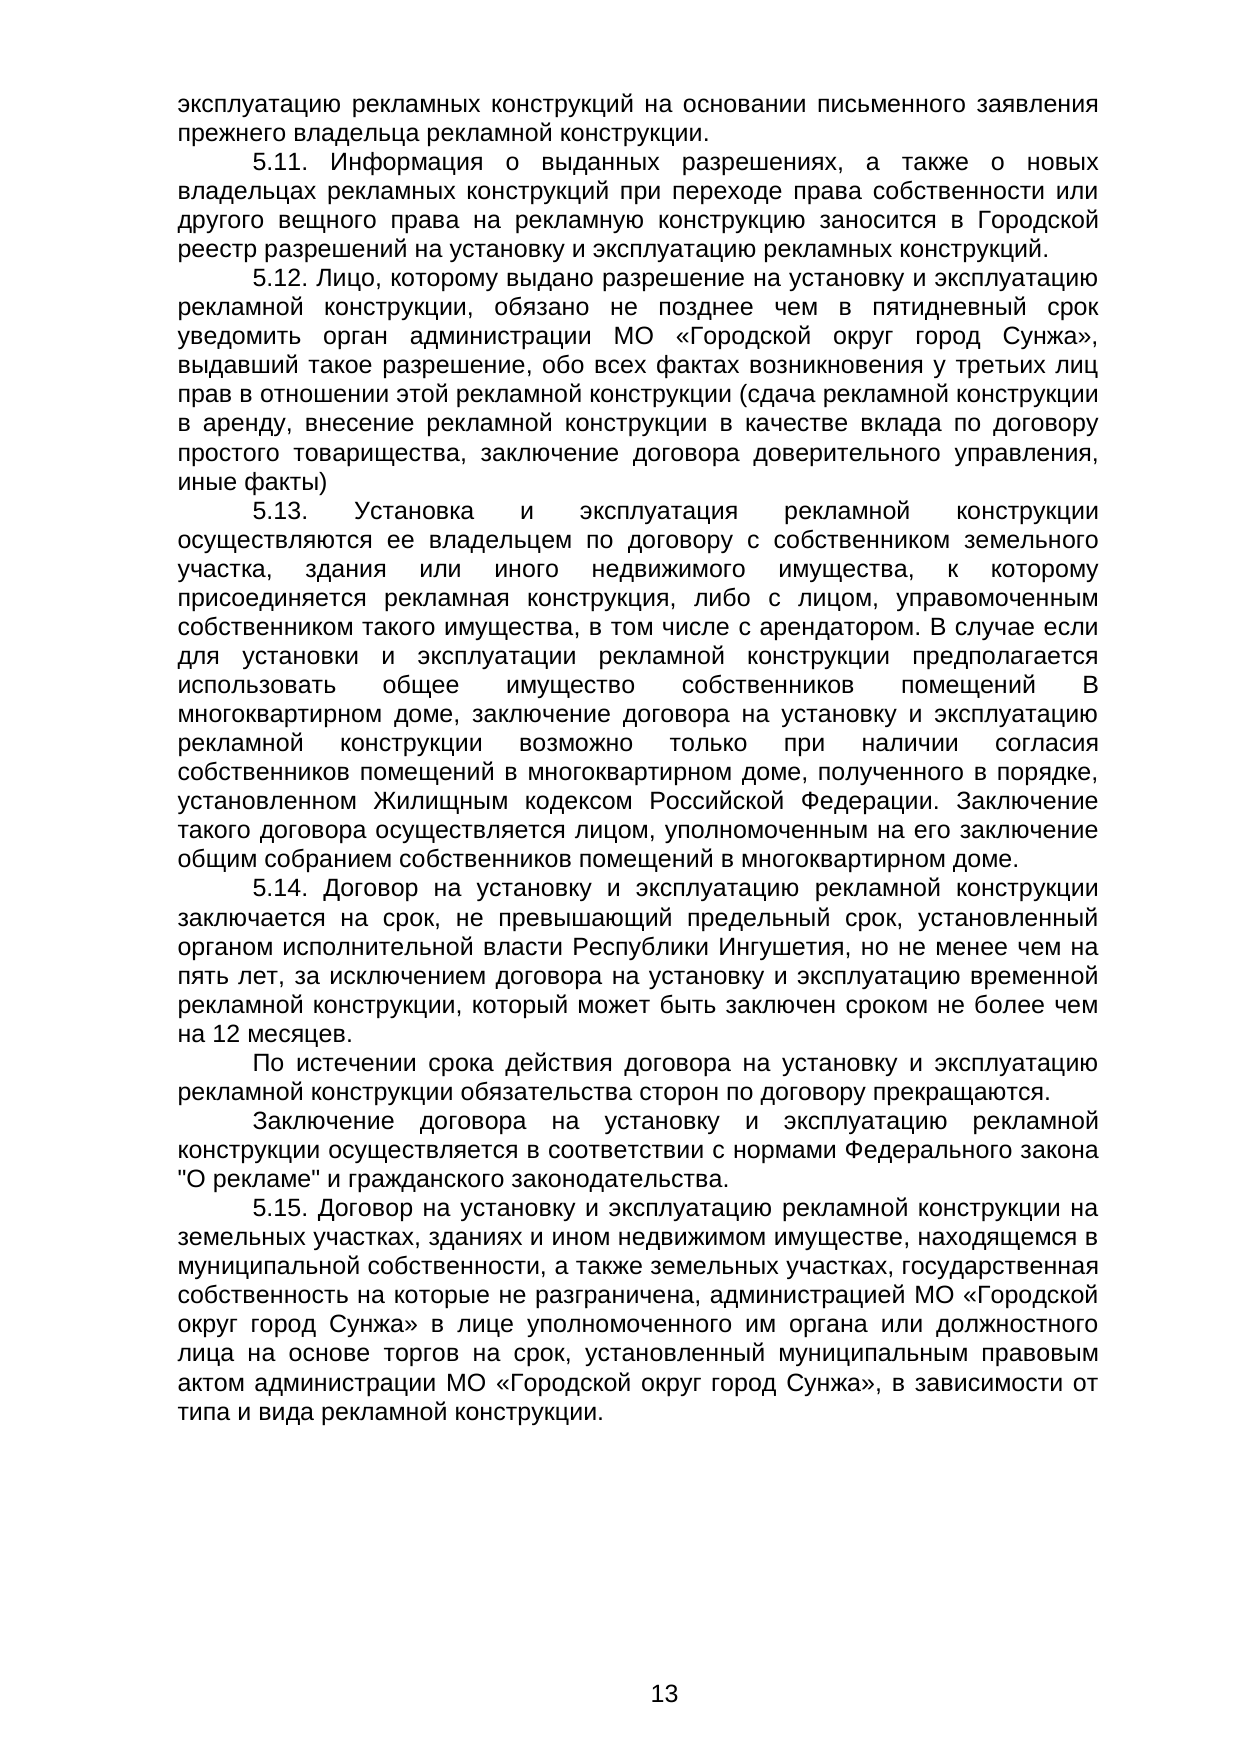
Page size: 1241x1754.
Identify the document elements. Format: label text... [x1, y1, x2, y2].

text 5.13. Установка и эксплуатация рекламной конструкции осуществляются ее владельцем по договору с собственником земельного участка, здания или иного недвижимого имущества, к которому присоединяется рекламная конструкция, либо с лицом, управомоченным собственником такого имущества, в том числе с арендатором. В случае если для установки и эксплуатации рекламной конструкции предполагается использовать общее имущество собственников помещений B многоквартирном доме, заключение договора на установку и эксплуатацию рекламной конструкции возможно только при наличии согласия собственников помещений в многоквартирном доме, полученного в порядке, установленном Жилищным кодексом Российской Федерации. Заключение такого договора осуществляется лицом, уполномоченным на его заключение общим собранием собственников помещений в многоквартирном доме. [177, 496, 1100, 873]
text 5.12. Лицо, которому выдано разрешение на установку и эксплуатацию рекламной конструкции, обязано не позднее чем в пятидневный срок уведомить орган администрации МО «Городской округ город Сунжа», выдавший такое разрешение, обо всех фактах возникновения у третьих лиц прав в отношении этой рекламной конструкции (сдача рекламной конструкции в аренду, внесение рекламной конструкции в качестве вклада по договору простого товарищества, заключение договора доверительного управления, иные факты) [177, 263, 1100, 496]
text 5.11. Информация о выданных разрешениях, а также о новых владельцах рекламных конструкций при переходе права собственности или другого вещного права на рекламную конструкцию заносится в Городской реестр разрешений на установку и эксплуатацию рекламных конструкций. [177, 147, 1100, 263]
text Заключение договора на установку и эксплуатацию рекламной конструкции осуществляется в соответствии с нормами Федерального закона "О рекламе" и гражданского законодательства. [177, 1106, 1100, 1193]
text По истечении срока действия договора на установку и эксплуатацию рекламной конструкции обязательства сторон по договору прекращаются. [177, 1048, 1100, 1106]
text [177, 89, 1100, 147]
text 5.14. Договор на установку и эксплуатацию рекламной конструкции заключается на срок, не превышающий предельный срок, установленный органом исполнительной власти Республики Ингушетия, но не менее чем на пять лет, за исключением договора на установку и эксплуатацию временной рекламной конструкции, который может быть заключен сроком не более чем на 12 месяцев. [177, 873, 1100, 1048]
text 5.15. Договор на установку и эксплуатацию рекламной конструкции на земельных участках, зданиях и ином недвижимом имуществе, находящемся в муниципальной собственности, а также земельных участках, государственная собственность на которые не разграничена, администрацией МО «Городской округ город Сунжа» в лице уполномоченного им органа или должностного лица на основе торгов на срок, установленный муниципальным правовым актом администрации МО «Городской округ город Сунжа», в зависимости от типа и вида рекламной конструкции. [177, 1193, 1100, 1426]
